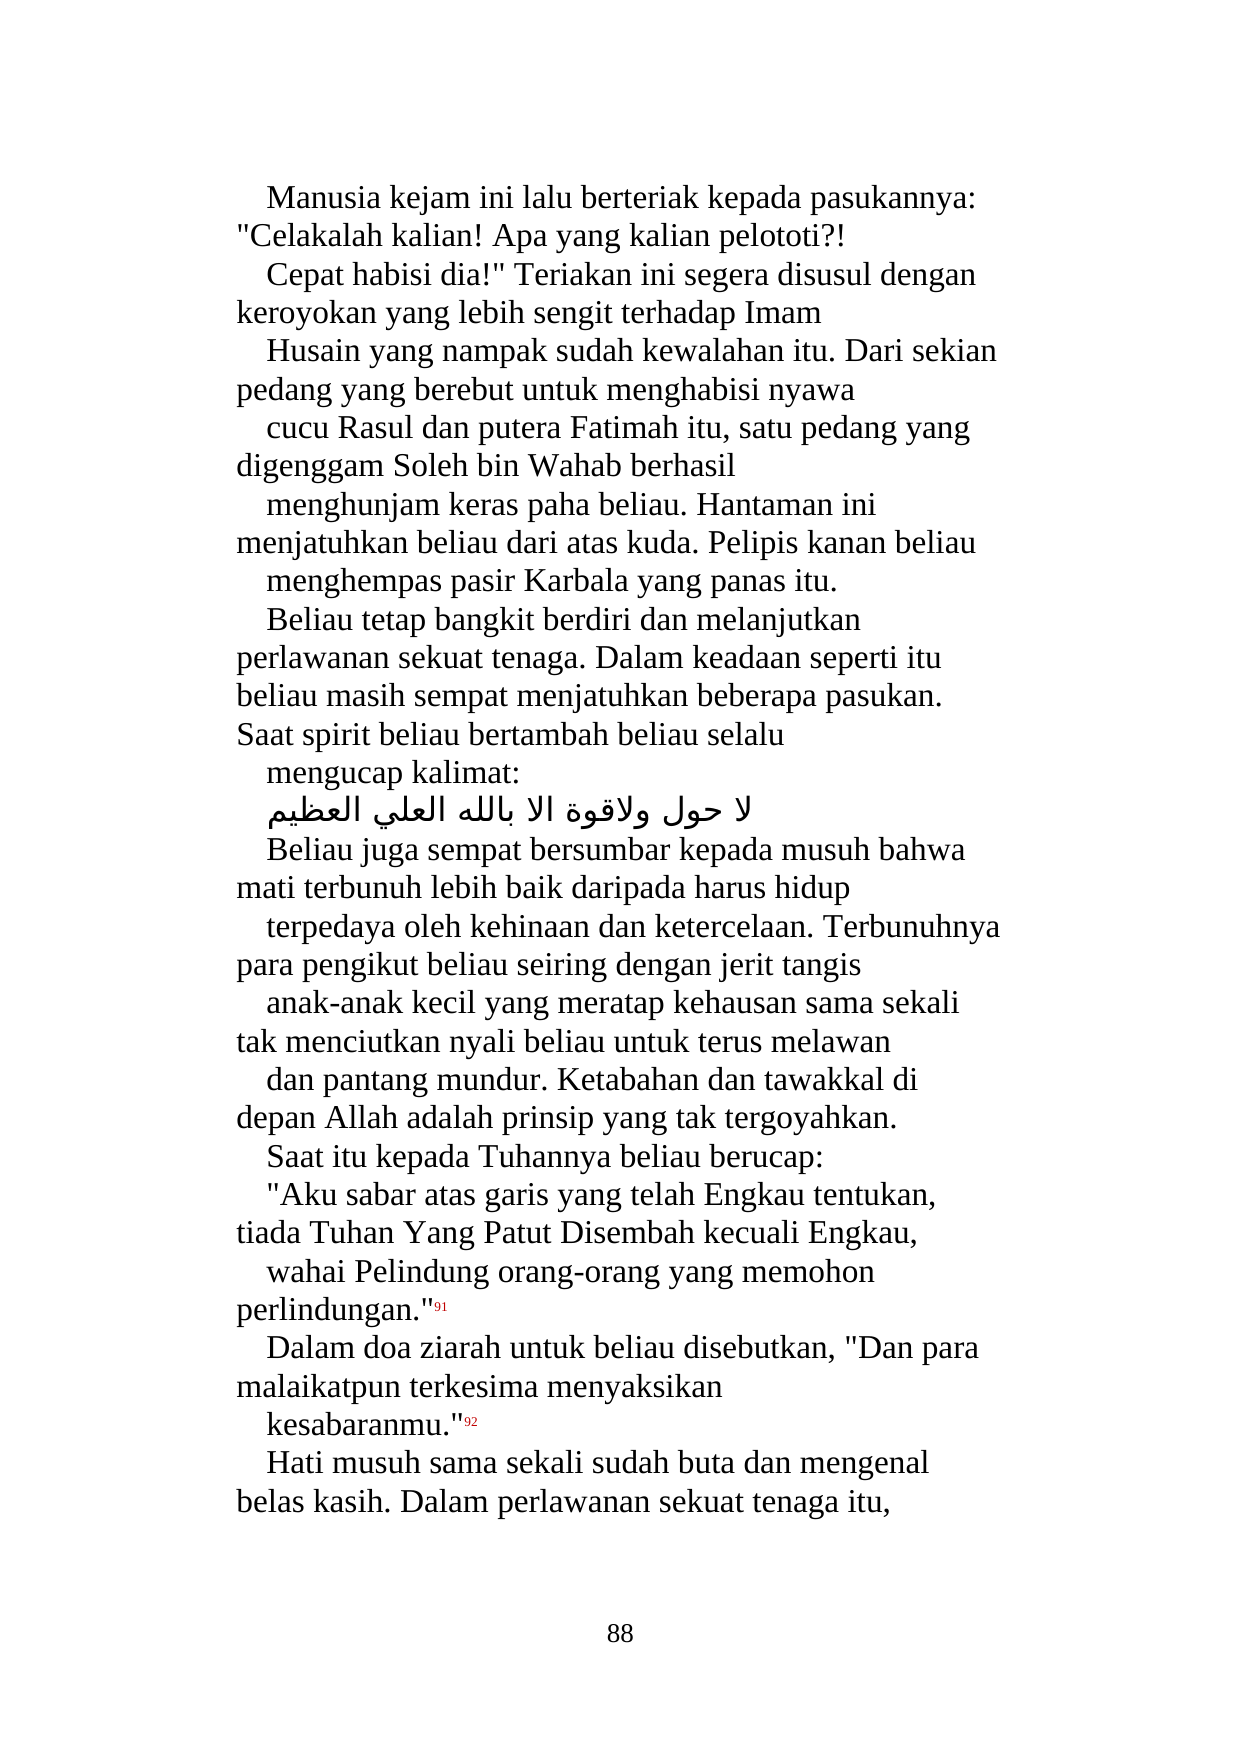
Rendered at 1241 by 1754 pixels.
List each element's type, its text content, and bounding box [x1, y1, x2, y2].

text cucu Rasul dan putera Fatimah itu, satu pedang yang digenggam Soleh bin Wahab berhasil [236, 407, 1004, 484]
text menghempas pasir Karbala yang panas itu. [236, 561, 1004, 599]
text Beliau tetap bangkit berdiri dan melanjutkan perlawanan sekuat tenaga. Dalam keadaan seperti itu beliau masih sempat menjatuhkan beberapa pasukan. Saat spirit beliau bertambah beliau selalu [236, 599, 1004, 752]
text Husain yang nampak sudah kewalahan itu. Dari sekian pedang yang berebut untuk menghabisi nyawa [236, 331, 1004, 407]
text terpedaya oleh kehinaan dan ketercelaan. Terbunuhnya para pengikut beliau seiring dengan jerit tangis [236, 906, 1004, 983]
text wahai Pelindung orang-orang yang memohon perlindungan."91 [236, 1251, 1004, 1328]
text kesabaranmu."92 [236, 1404, 1004, 1443]
text Dalam doa ziarah untuk beliau disebutkan, "Dan para malaikatpun terkesima menyaksikan [236, 1328, 1004, 1404]
text menghunjam keras paha beliau. Hantaman ini menjatuhkan beliau dari atas kuda. Pelipis kanan beliau [236, 484, 1004, 561]
text dan pantang mundur. Ketabahan dan tawakkal di depan Allah adalah prinsip yang tak tergoyahkan. [236, 1059, 1004, 1136]
text Cepat habisi dia!" Teriakan ini segera disusul dengan keroyokan yang lebih sengit terhadap Imam [236, 254, 1004, 331]
text Manusia kejam ini lalu berteriak kepada pasukannya: "Celakalah kalian! Apa yang kalian pelototi?! [236, 177, 1004, 254]
text Beliau juga sempat bersumbar kepada musuh bahwa mati terbunuh lebih baik daripada harus hidup [236, 829, 1004, 906]
text Hati musuh sama sekali sudah buta dan mengenal belas kasih. Dalam perlawanan sekuat tenaga itu, [236, 1443, 1004, 1519]
text anak-anak kecil yang meratap kehausan sama sekali tak menciutkan nyali beliau untuk terus melawan [236, 983, 1004, 1059]
text لا حول ولاقوة الا بالله العلي العظیم [236, 791, 1004, 829]
text "Aku sabar atas garis yang telah Engkau tentukan, tiada Tuhan Yang Patut Disembah kecuali Engkau, [236, 1174, 1004, 1251]
text Saat itu kepada Tuhannya beliau berucap: [236, 1136, 1004, 1174]
text mengucap kalimat: [236, 752, 1004, 791]
